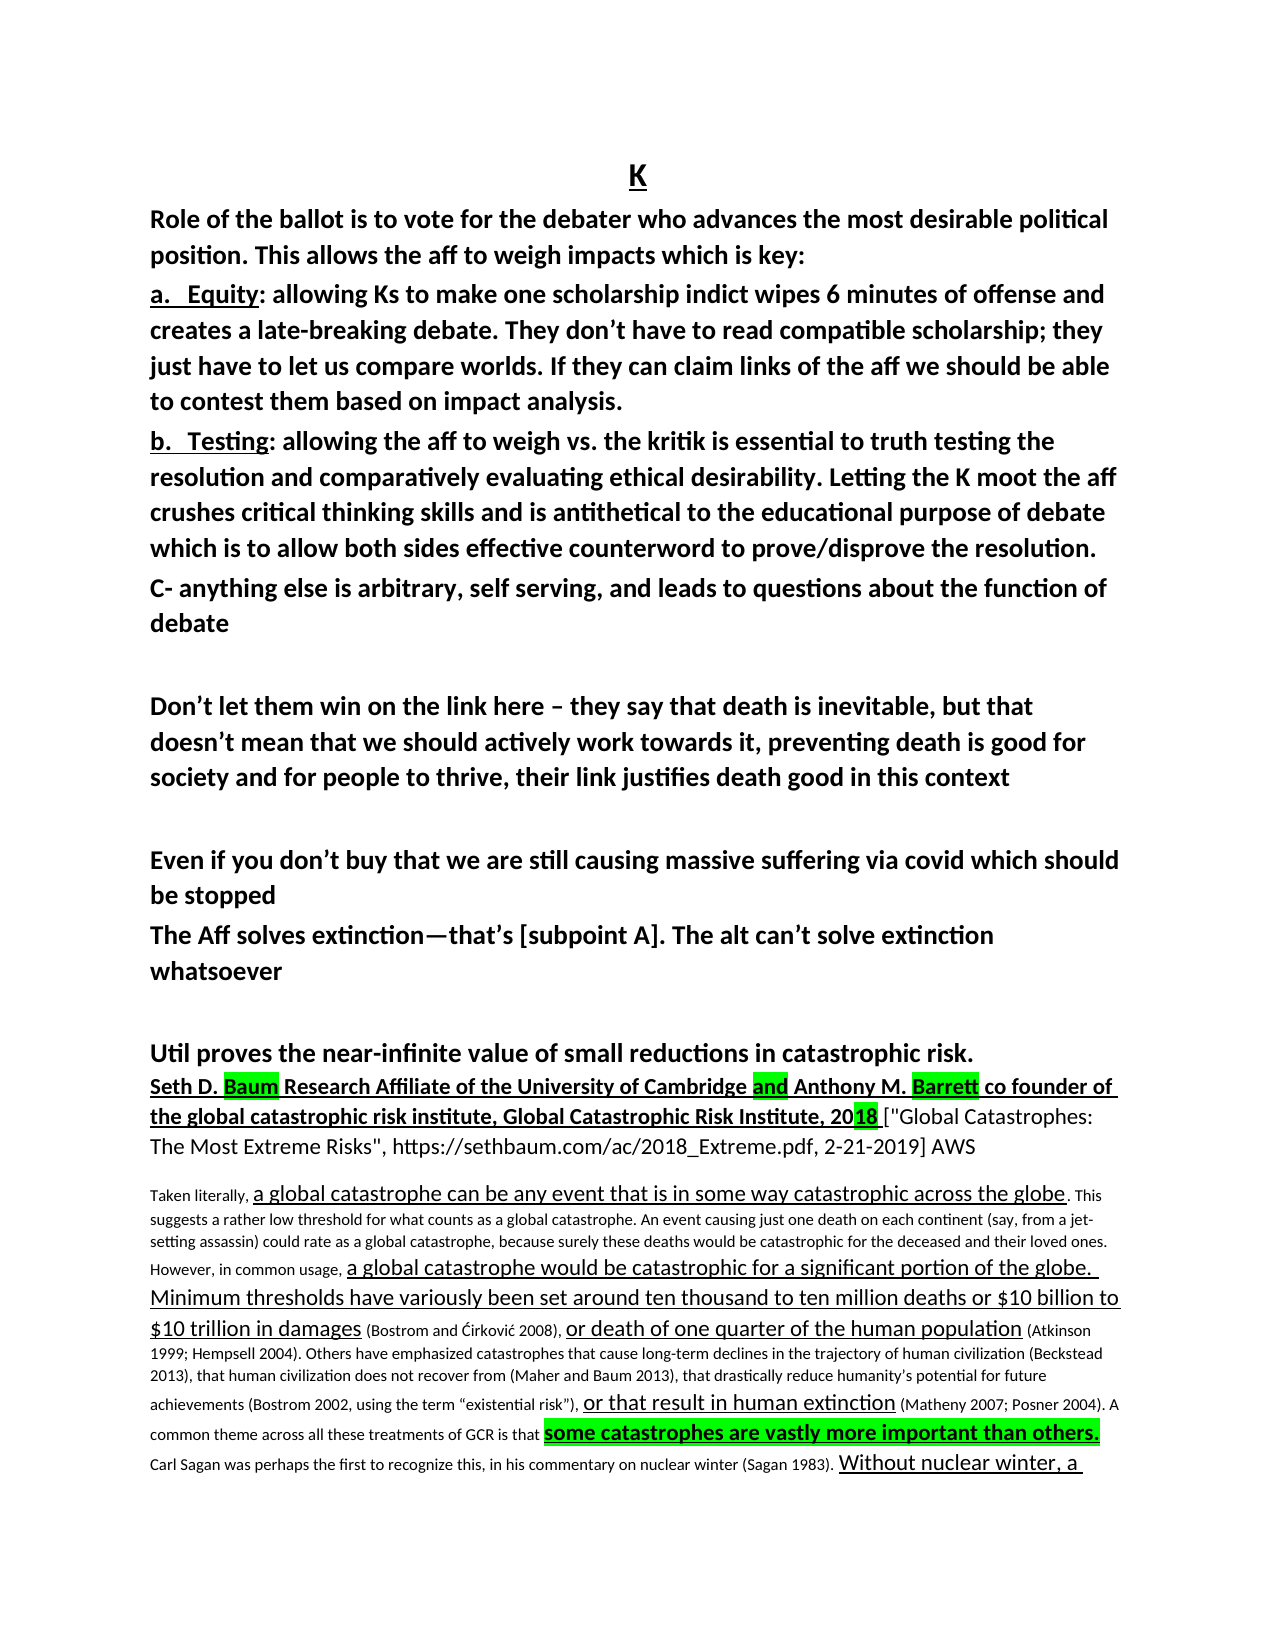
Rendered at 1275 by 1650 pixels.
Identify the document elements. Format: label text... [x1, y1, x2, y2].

text Seth D. Baum Research Affiliate of the University of Cambridge and Anthony M. Barrett co founder of the global catastrophic risk institute, Global Catastrophic Risk Institute, 2018 ["Global Catastrophes: The Most Extreme Risks", https://sethbaum.com/ac/2018_Extreme.pdf, 2-21-2019] AWS [150, 1072, 1125, 1161]
subtitle The Aff solves extinction—that’s [subpoint A]. The alt can’t solve extinction whatsoever [150, 918, 1125, 987]
subtitle C- anything else is arbitrary, self serving, and leads to questions about the function of debate [150, 571, 1125, 640]
subtitle Equity: allowing Ks to make one scholarship indict wipes 6 minutes of offense and creates a late-breaking debate. They don’t have to read compatible scholarship; they just have to let us compare worlds. If they can claim links of the aff we should be able to contest them based on impact analysis. [150, 278, 1125, 418]
subtitle Testing: allowing the aff to weigh vs. the kritik is essential to truth testing the resolution and comparatively evaluating ethical desirability. Letting the K moot the aff crushes critical thinking skills and is antithetical to the educational purpose of debate which is to allow both sides effective counterword to prove/disprove the resolution. [150, 424, 1125, 564]
text Util proves the near-infinite value of small reductions in catastrophic risk. [150, 1036, 1125, 1069]
subtitle Don’t let them win on the link here – they say that death is inevitable, but that doesn’t mean that we should actively work towards it, preventing death is good for society and for people to thrive, their link justifies death good in this context [150, 689, 1125, 793]
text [150, 1179, 1125, 1476]
subtitle K [150, 154, 1125, 195]
subtitle Even if you don’t buy that we are still causing massive suffering via covid which should be stopped [150, 843, 1125, 912]
subtitle Role of the ballot is to vote for the debater who advances the most desirable political position. This allows the aff to weigh impacts which is key: [150, 202, 1125, 271]
